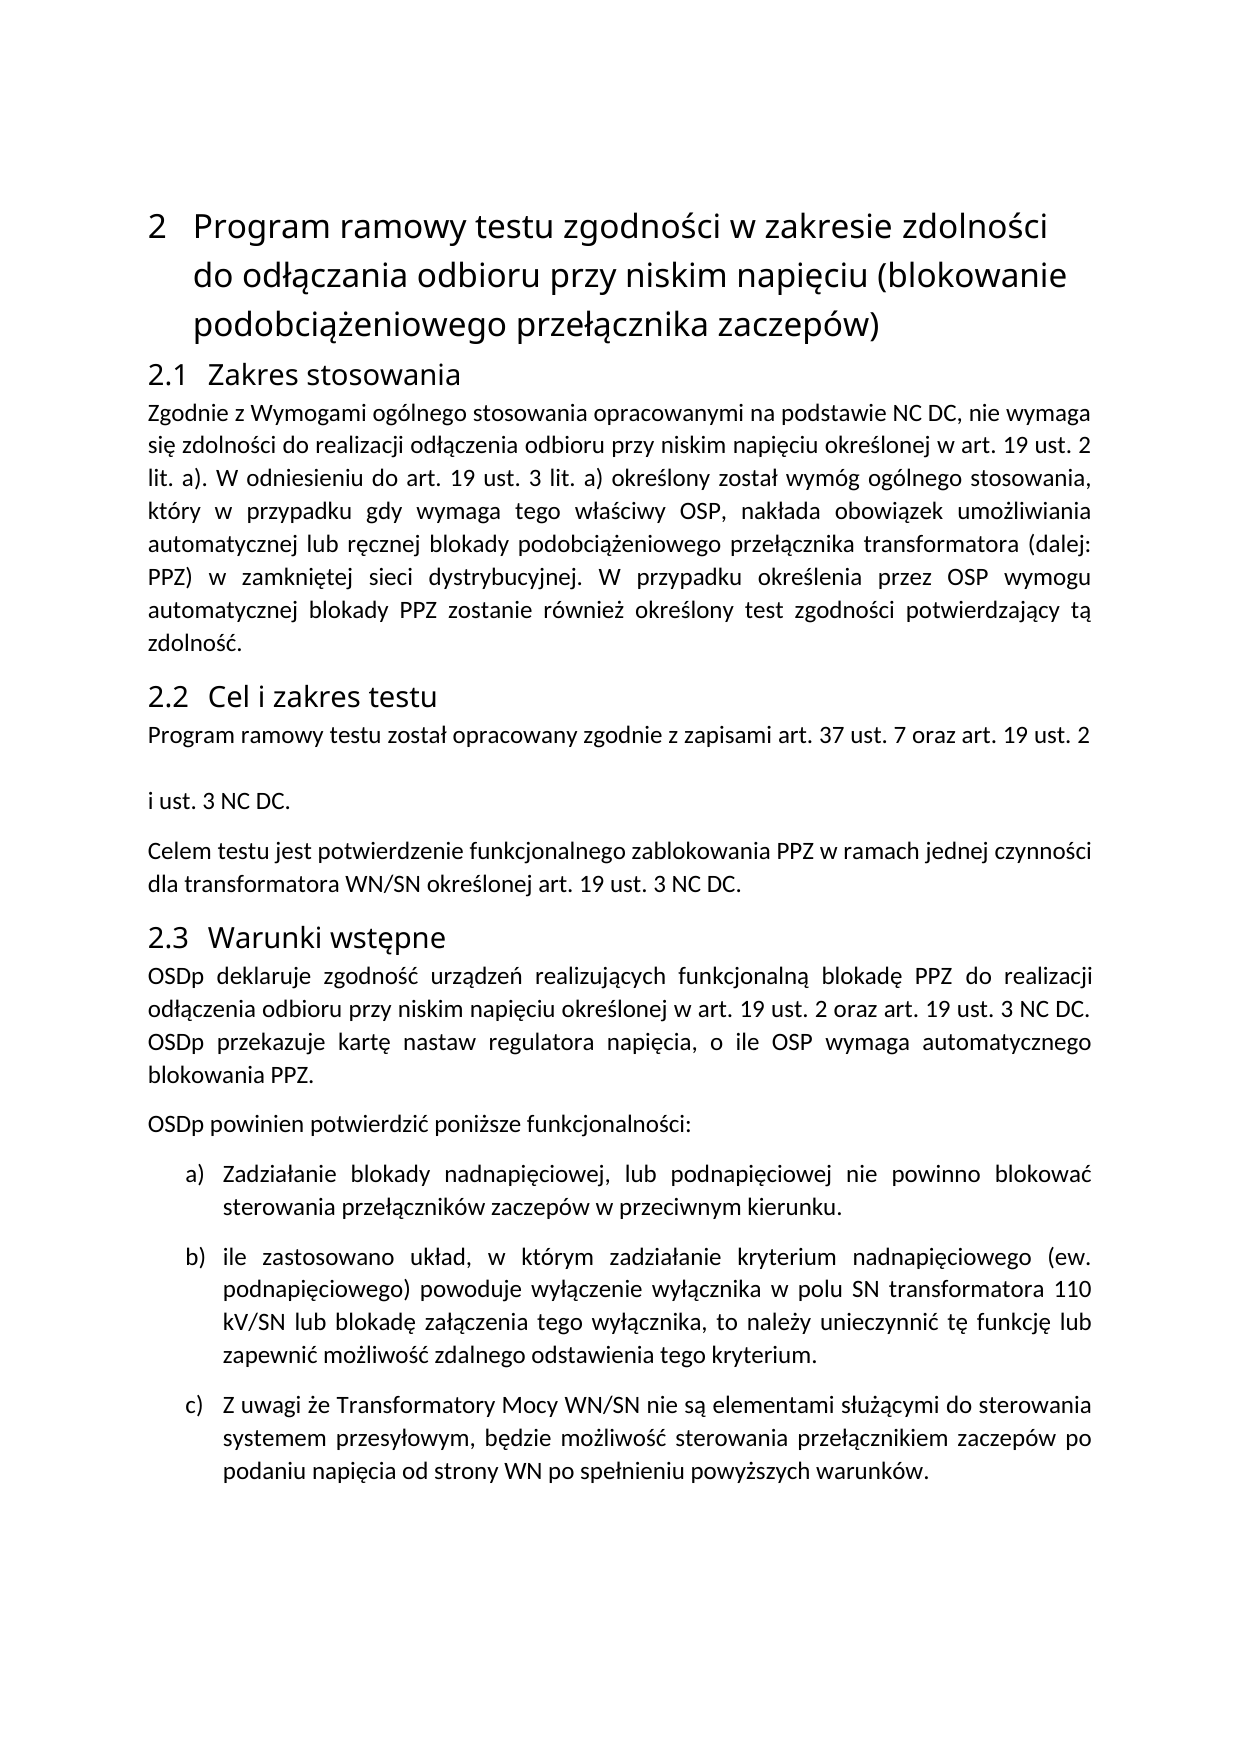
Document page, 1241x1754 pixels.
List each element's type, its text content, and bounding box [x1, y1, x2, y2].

subtitle Cel i zakres testu [148, 677, 1093, 716]
text Program ramowy testu został opracowany zgodnie z zapisami art. 37 ust. 7 oraz art. 19 ust. 2 i ust. 3 NC DC. [148, 719, 1093, 816]
subtitle Program ramowy testu zgodności w zakresie zdolności do odłączania odbioru przy niskim napięciu (blokowanie podobciążeniowego przełącznika zaczepów) [148, 203, 1093, 346]
text OSDp powinien potwierdzić poniższe funkcjonalności: [148, 1108, 1093, 1139]
subtitle Zakres stosowania [148, 354, 1093, 393]
text Zgodnie z Wymogami ogólnego stosowania opracowanymi na podstawie NC DC, nie wymaga się zdolności do realizacji odłączenia odbioru przy niskim napięciu określonej w art. 19 ust. 2 lit. a). W odniesieniu do art. 19 ust. 3 lit. a) określony został wymóg ogólnego stosowania, który w przypadku gdy wymaga tego właściwy OSP, nakłada obowiązek umożliwiania automatycznej lub ręcznej blokady podobciążeniowego przełącznika transformatora (dalej: PPZ) w zamkniętej sieci dystrybucyjnej. W przypadku określenia przez OSP wymogu automatycznej blokady PPZ zostanie również określony test zgodności potwierdzający tą zdolność. [148, 397, 1093, 658]
list Z uwagi że Transformatory Mocy WN/SN nie są elementami służącymi do sterowania systemem przesyłowym, będzie możliwość sterowania przełącznikiem zaczepów po podaniu napięcia od strony WN po spełnieniu powyższych warunków. [185, 1389, 1093, 1485]
list ile zastosowano układ, w którym zadziałanie kryterium nadnapięciowego (ew. podnapięciowego) powoduje wyłączenie wyłącznika w polu SN transformatora 110 kV/SN lub blokadę załączenia tego wyłącznika, to należy unieczynnić tę funkcję lub zapewnić możliwość zdalnego odstawienia tego kryterium. [185, 1241, 1093, 1370]
subtitle Warunki wstępne [148, 917, 1093, 957]
text OSDp deklaruje zgodność urządzeń realizujących funkcjonalną blokadę PPZ do realizacji odłączenia odbioru przy niskim napięciu określonej w art. 19 ust. 2 oraz art. 19 ust. 3 NC DC. OSDp przekazuje kartę nastaw regulatora napięcia, o ile OSP wymaga automatycznego blokowania PPZ. [148, 960, 1093, 1089]
text Celem testu jest potwierdzenie funkcjonalnego zablokowania PPZ w ramach jednej czynności dla transformatora WN/SN określonej art. 19 ust. 3 NC DC. [148, 835, 1093, 898]
list Zadziałanie blokady nadnapięciowej, lub podnapięciowej nie powinno blokować sterowania przełączników zaczepów w przeciwnym kierunku. [185, 1158, 1093, 1222]
